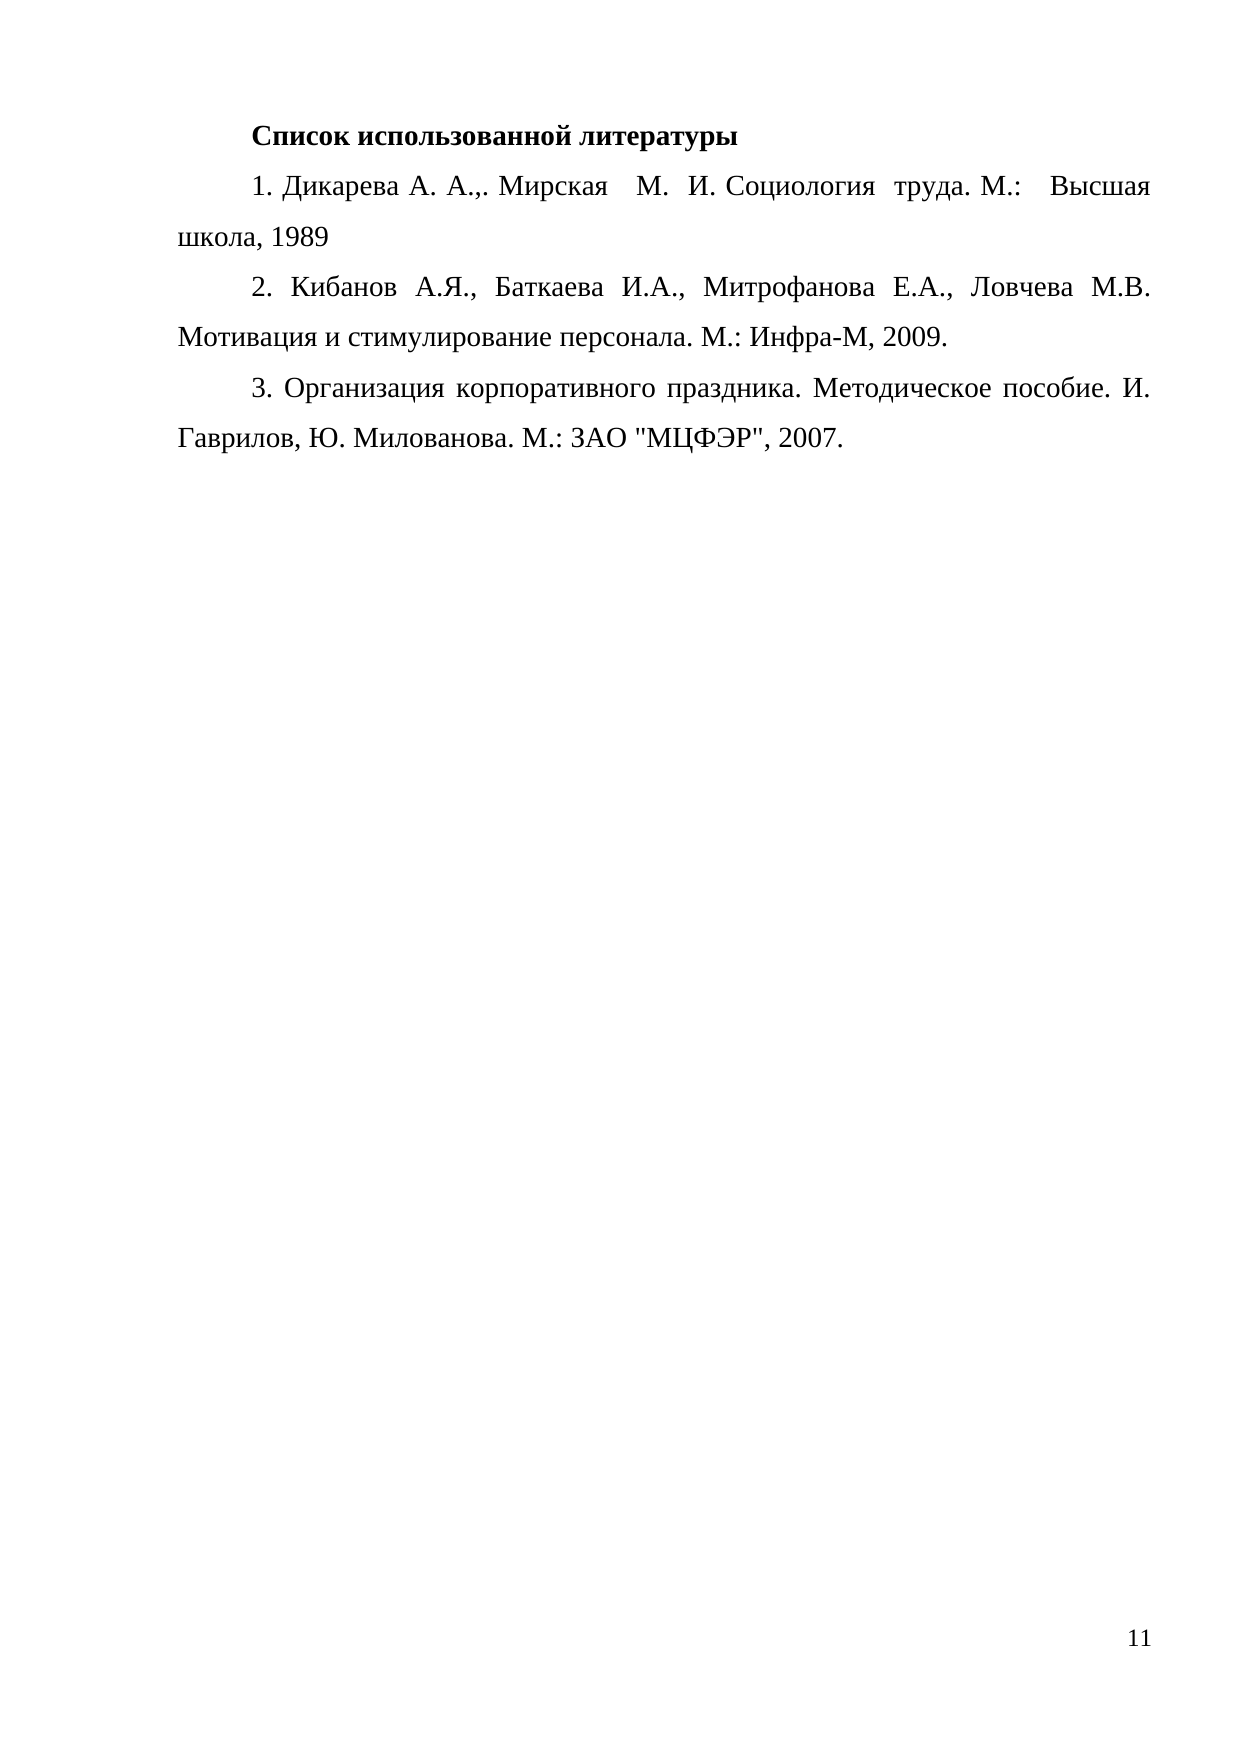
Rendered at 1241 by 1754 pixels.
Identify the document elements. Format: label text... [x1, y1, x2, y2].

text 3. Организация корпоративного праздника. Методическое пособие. И. Гаврилов, Ю. Милованова. М.: ЗАО "МЦФЭР", 2007. [177, 370, 1152, 453]
text Список использованной литературы [177, 118, 1152, 152]
text 1. Дикаpева А. А.,. Миpская М. И. Социология тpуда. M.: Высшая школа, 1989 [177, 168, 1152, 252]
text 2. Кибанов А.Я., Баткаева И.А., Митрофанова Е.А., Ловчева М.В. Мотивация и стимулирование персонала. М.: Инфра-М, 2009. [177, 269, 1152, 353]
